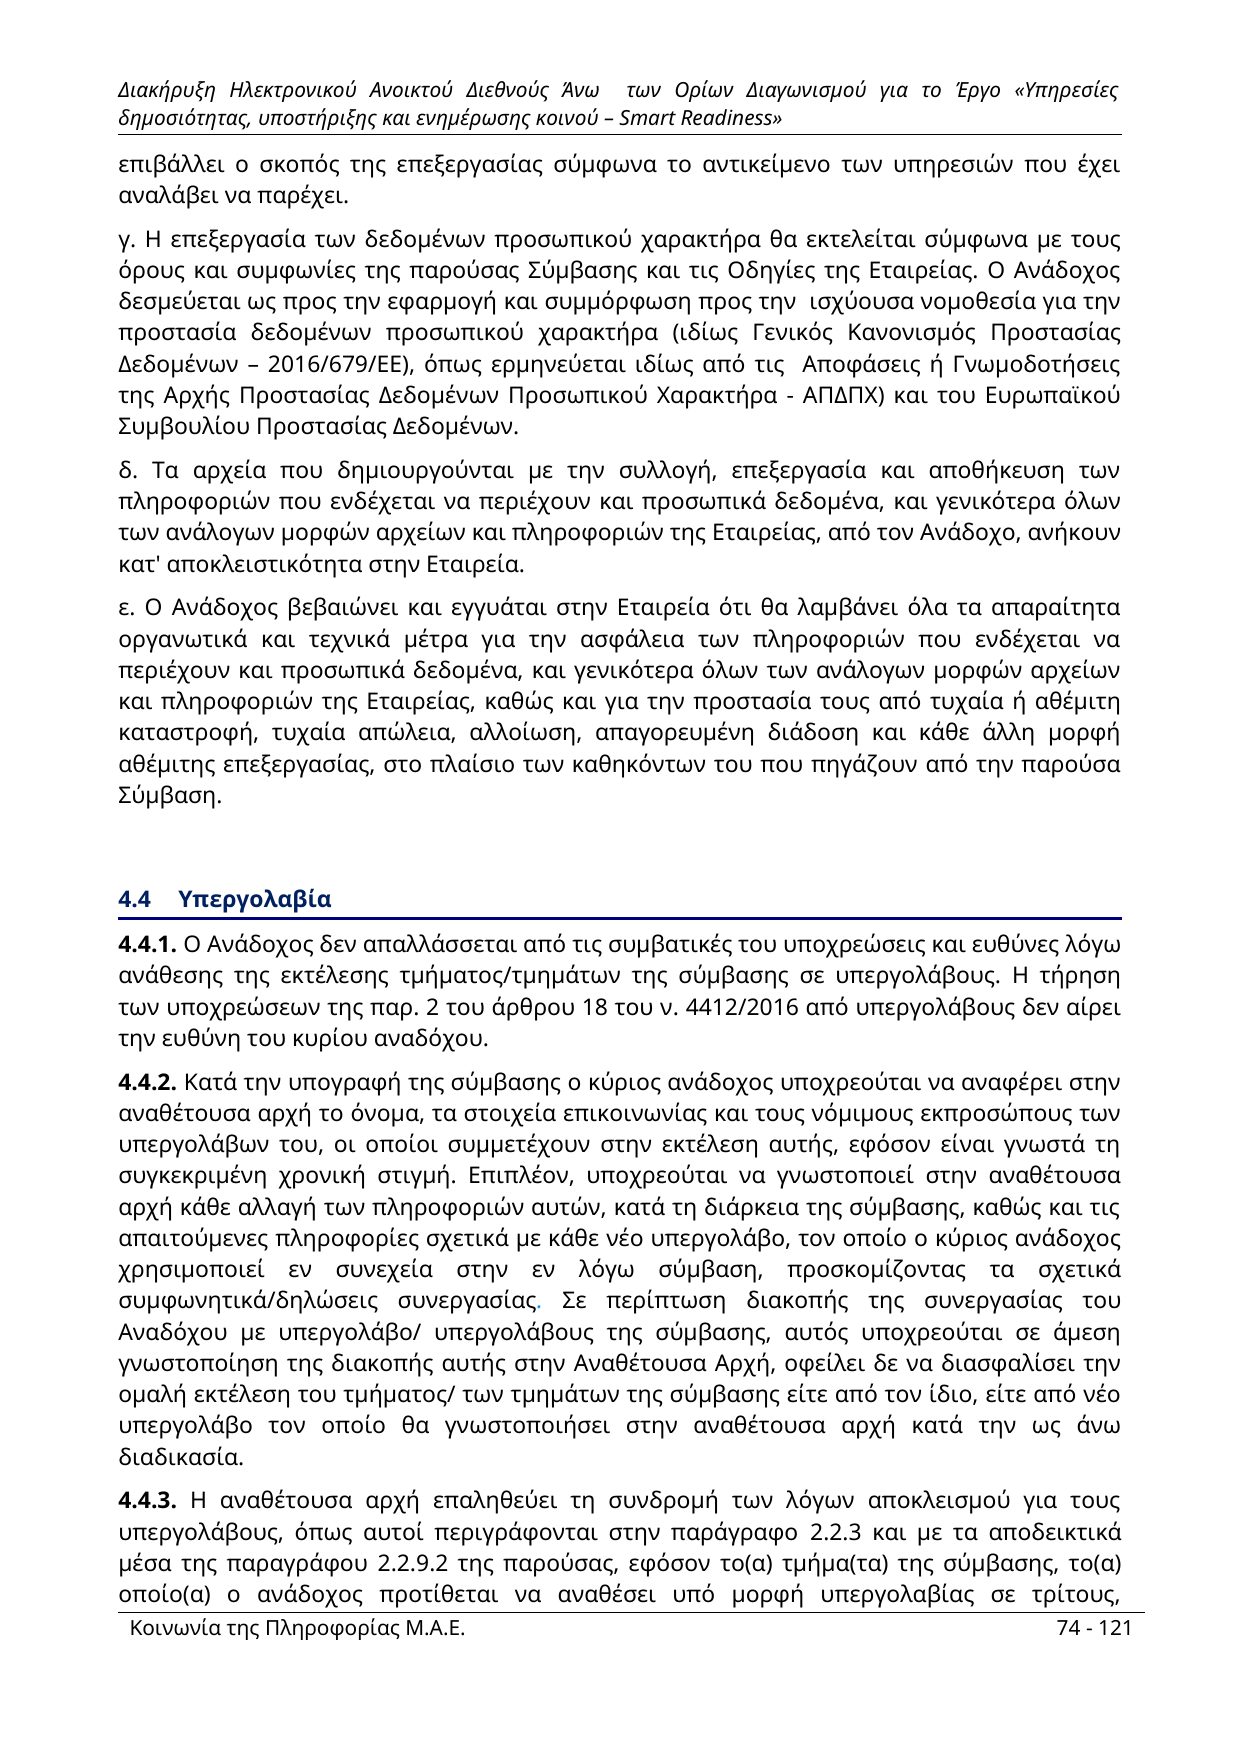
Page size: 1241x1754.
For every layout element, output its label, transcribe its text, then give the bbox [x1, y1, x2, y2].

subtitle Υπεργολαβία [118, 883, 1122, 917]
text δ. Τα αρχεία που δημιουργούνται με την συλλογή, επεξεργασία και αποθήκευση των πληροφοριών που ενδέχεται να περιέχουν και προσωπικά δεδομένα, και γενικότερα όλων των ανάλογων μορφών αρχείων και πληροφοριών της Εταιρείας, από τον Ανάδοχο, ανήκουν κατ' αποκλειστικότητα στην Εταιρεία. [118, 454, 1122, 579]
text ε. Ο Ανάδοχος βεβαιώνει και εγγυάται στην Εταιρεία ότι θα λαμβάνει όλα τα απαραίτητα οργανωτικά και τεχνικά μέτρα για την ασφάλεια των πληροφοριών που ενδέχεται να περιέχουν και προσωπικά δεδομένα, και γενικότερα όλων των ανάλογων μορφών αρχείων και πληροφοριών της Εταιρείας, καθώς και για την προστασία τους από τυχαία ή αθέμιτη καταστροφή, τυχαία απώλεια, αλλοίωση, απαγορευμένη διάδοση και κάθε άλλη μορφή αθέμιτης επεξεργασίας, στο πλαίσιο των καθηκόντων του που πηγάζουν από την παρούσα Σύμβαση. [118, 591, 1122, 810]
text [118, 147, 1122, 210]
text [118, 1484, 1122, 1609]
text 4.4.2. Κατά την υπογραφή της σύμβασης ο κύριος ανάδοχος υποχρεούται να αναφέρει στην αναθέτουσα αρχή το όνομα, τα στοιχεία επικοινωνίας και τους νόμιμους εκπροσώπους των υπεργολάβων του, οι οποίοι συμμετέχουν στην εκτέλεση αυτής, εφόσον είναι γνωστά τη συγκεκριμένη χρονική στιγμή. Επιπλέον, υποχρεούται να γνωστοποιεί στην αναθέτουσα αρχή κάθε αλλαγή των πληροφοριών αυτών, κατά τη διάρκεια της σύμβασης, καθώς και τις απαιτούμενες πληροφορίες σχετικά με κάθε νέο υπεργολάβο, τον οποίο ο κύριος ανάδοχος χρησιμοποιεί εν συνεχεία στην εν λόγω σύμβαση, προσκομίζοντας τα σχετικά συμφωνητικά/δηλώσεις συνεργασίας. Σε περίπτωση διακοπής της συνεργασίας του Αναδόχου με υπεργολάβο/ υπεργολάβους της σύμβασης, αυτός υποχρεούται σε άμεση γνωστοποίηση της διακοπής αυτής στην Αναθέτουσα Αρχή, οφείλει δε να διασφαλίσει την ομαλή εκτέλεση του τμήματος/ των τμημάτων της σύμβασης είτε από τον ίδιο, είτε από νέο υπεργολάβο τον οποίο θα γνωστοποιήσει στην αναθέτουσα αρχή κατά την ως άνω διαδικασία. [118, 1066, 1122, 1472]
text 4.4.1. Ο Ανάδοχος δεν απαλλάσσεται από τις συμβατικές του υποχρεώσεις και ευθύνες λόγω ανάθεσης της εκτέλεσης τμήματος/τμημάτων της σύμβασης σε υπεργολάβους. Η τήρηση των υποχρεώσεων της παρ. 2 του άρθρου 18 του ν. 4412/2016 από υπεργολάβους δεν αίρει την ευθύνη του κυρίου αναδόχου. [118, 928, 1122, 1053]
text γ. Η επεξεργασία των δεδομένων προσωπικού χαρακτήρα θα εκτελείται σύμφωνα με τους όρους και συμφωνίες της παρούσας Σύμβασης και τις Οδηγίες της Εταιρείας. Ο Ανάδοχος δεσμεύεται ως προς την εφαρμογή και συμμόρφωση προς την ισχύουσα νομοθεσία για την προστασία δεδομένων προσωπικού χαρακτήρα (ιδίως Γενικός Κανονισμός Προστασίας Δεδομένων – 2016/679/ΕΕ), όπως ερμηνεύεται ιδίως από τις Αποφάσεις ή Γνωμοδοτήσεις της Αρχής Προστασίας Δεδομένων Προσωπικού Χαρακτήρα - ΑΠΔΠΧ) και του Ευρωπαϊκού Συμβουλίου Προστασίας Δεδομένων. [118, 222, 1122, 441]
